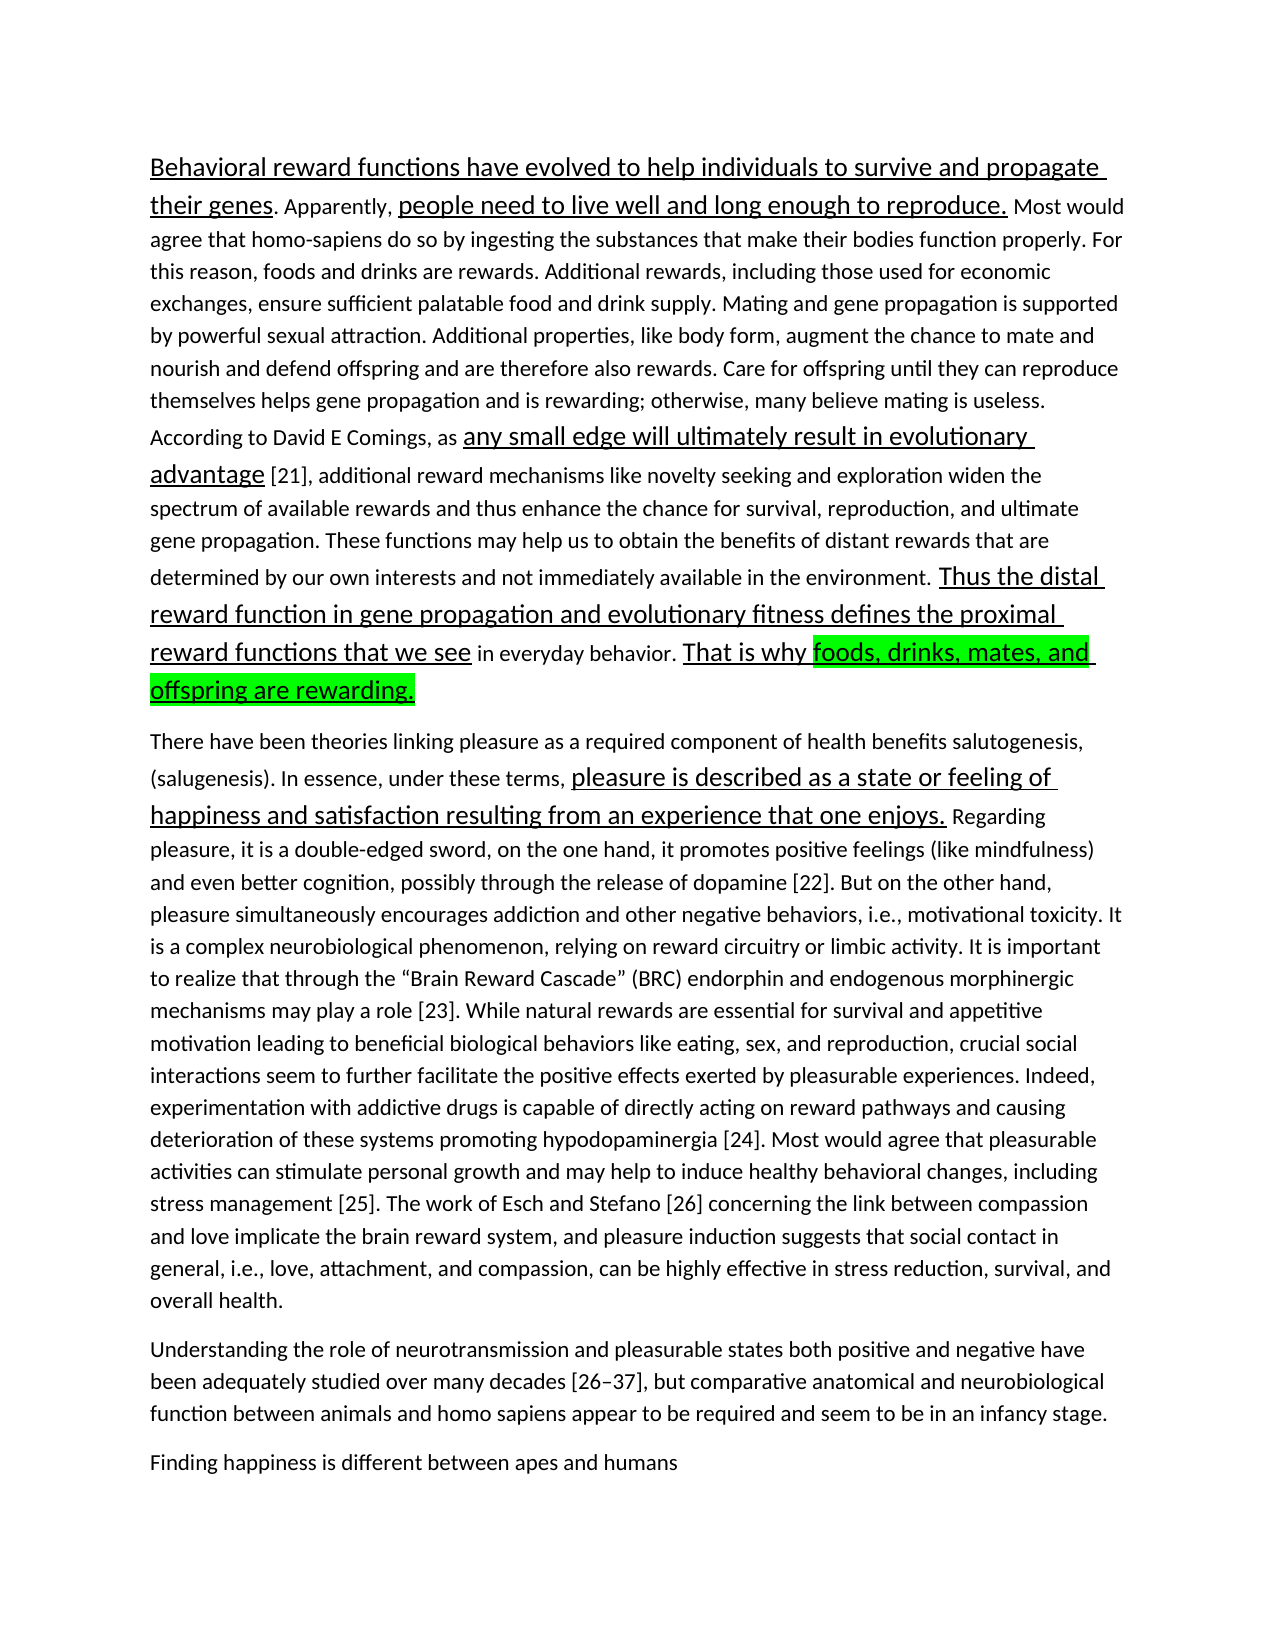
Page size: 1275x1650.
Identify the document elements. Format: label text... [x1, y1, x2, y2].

text Behavioral reward functions have evolved to help individuals to survive and propagate their genes. Apparently, people need to live well and long enough to reproduce. Most would agree that homo-sapiens do so by ingesting the substances that make their bodies function properly. For this reason, foods and drinks are rewards. Additional rewards, including those used for economic exchanges, ensure sufficient palatable food and drink supply. Mating and gene propagation is supported by powerful sexual attraction. Additional properties, like body form, augment the chance to mate and nourish and defend offspring and are therefore also rewards. Care for offspring until they can reproduce themselves helps gene propagation and is rewarding; otherwise, many believe mating is useless. According to David E Comings, as any small edge will ultimately result in evolutionary advantage [21], additional reward mechanisms like novelty seeking and exploration widen the spectrum of available rewards and thus enhance the chance for survival, reproduction, and ultimate gene propagation. These functions may help us to obtain the benefits of distant rewards that are determined by our own interests and not immediately available in the environment. Thus the distal reward function in gene propagation and evolutionary fitness defines the proximal reward functions that we see in everyday behavior. That is why foods, drinks, mates, and offspring are rewarding. [150, 150, 1125, 706]
text There have been theories linking pleasure as a required component of health benefits salutogenesis, (salugenesis). In essence, under these terms, pleasure is described as a state or feeling of happiness and satisfaction resulting from an experience that one enjoys. Regarding pleasure, it is a double-edged sword, on the one hand, it promotes positive feelings (like mindfulness) and even better cognition, possibly through the release of dopamine [22]. But on the other hand, pleasure simultaneously encourages addiction and other negative behaviors, i.e., motivational toxicity. It is a complex neurobiological phenomenon, relying on reward circuitry or limbic activity. It is important to realize that through the “Brain Reward Cascade” (BRC) endorphin and endogenous morphinergic mechanisms may play a role [23]. While natural rewards are essential for survival and appetitive motivation leading to beneficial biological behaviors like eating, sex, and reproduction, crucial social interactions seem to further facilitate the positive effects exerted by pleasurable experiences. Indeed, experimentation with addictive drugs is capable of directly acting on reward pathways and causing deterioration of these systems promoting hypodopaminergia [24]. Most would agree that pleasurable activities can stimulate personal growth and may help to induce healthy behavioral changes, including stress management [25]. The work of Esch and Stefano [26] concerning the link between compassion and love implicate the brain reward system, and pleasure induction suggests that social contact in general, i.e., love, attachment, and compassion, can be highly effective in stress reduction, survival, and overall health. [150, 727, 1125, 1314]
text Understanding the role of neurotransmission and pleasurable states both positive and negative have been adequately studied over many decades [26–37], but comparative anatomical and neurobiological function between animals and homo sapiens appear to be required and seem to be in an infancy stage. [150, 1335, 1125, 1427]
text Finding happiness is different between apes and humans [150, 1448, 1125, 1476]
